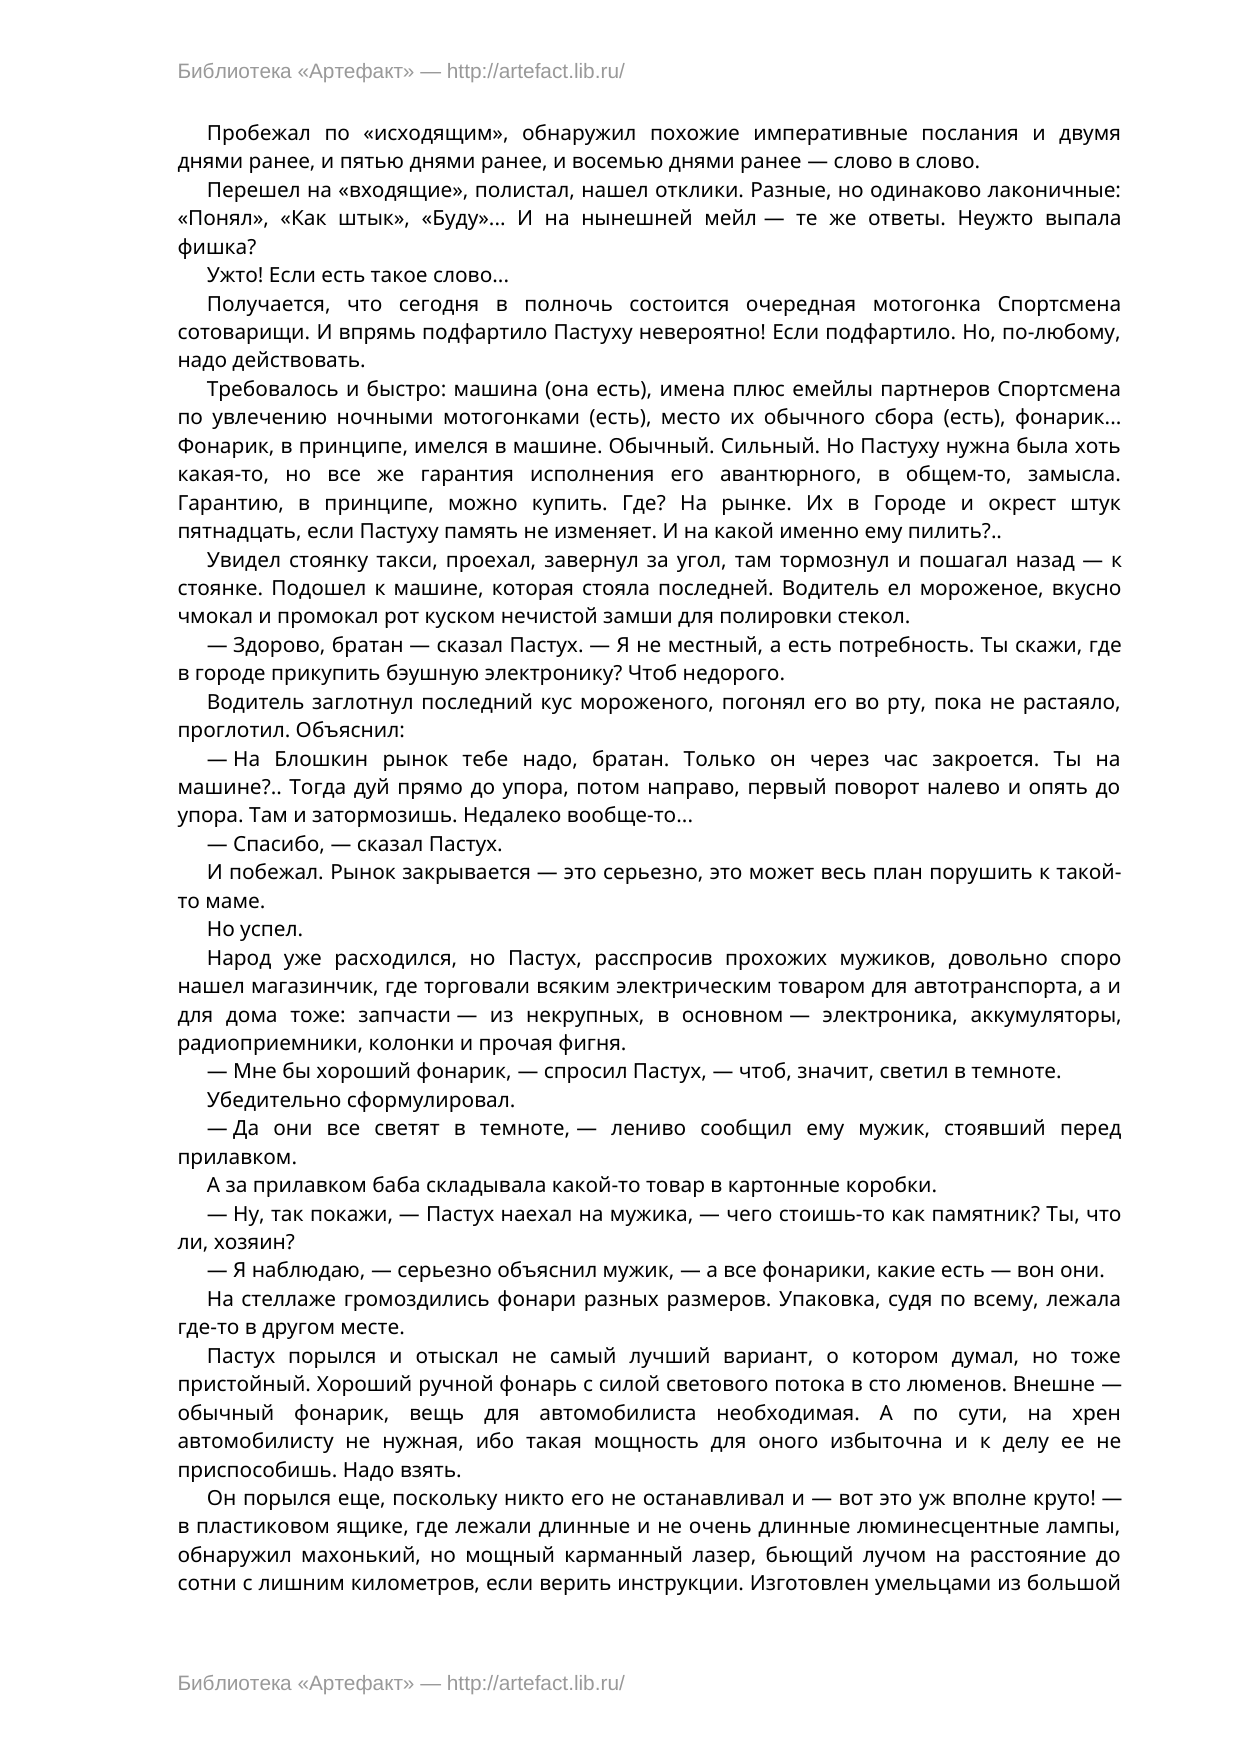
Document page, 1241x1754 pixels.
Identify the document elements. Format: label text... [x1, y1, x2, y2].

text Водитель заглотнул последний кус мороженого, погонял его во рту, пока не растаяло, проглотил. Объяснил: [177, 687, 1122, 744]
text — Здорово, братан — сказал Пастух. — Я не местный, а есть потребность. Ты скажи, где в городе прикупить бэушную электронику? Чтоб недорого. [177, 630, 1122, 687]
text — Ну, так покажи, — Пастух наехал на мужика, — чего стоишь-то как памятник? Ты, что ли, хозяин? [177, 1199, 1122, 1256]
text — Мне бы хороший фонарик, — спросил Пастух, — чтоб, значит, светил в темноте. [177, 1057, 1122, 1085]
text — Я наблюдаю, — серьезно объяснил мужик, — а все фонарики, какие есть — вон они. [177, 1256, 1122, 1284]
text На стеллаже громоздились фонари разных размеров. Упаковка, судя по всему, лежала где-то в другом месте. [177, 1284, 1122, 1341]
text Требовалось и быстро: машина (она есть), имена плюс емейлы партнеров Спортсмена по увлечению ночными мотогонками (есть), место их обычного сбора (есть), фонарик... Фонарик, в принципе, имелся в машине. Обычный. Сильный. Но Пастуху нужна была хоть какая-то, но все же гарантия исполнения его авантюрного, в общем-то, замысла. Гарантию, в принципе, можно купить. Где? На рынке. Их в Городе и окрест штук пятнадцать, если Пастуху память не изменяет. И на какой именно ему пилить?.. [177, 374, 1122, 545]
text Пробежал по «исходящим», обнаружил похожие императивные послания и двумя днями ранее, и пятью днями ранее, и восемью днями ранее — слово в слово. [177, 118, 1122, 175]
text Пастух порылся и отыскал не самый лучший вариант, о котором думал, но тоже пристойный. Хороший ручной фонарь с силой светового потока в сто люменов. Внешне — обычный фонарик, вещь для автомобилиста необходимая. А по сути, на хрен автомобилисту не нужная, ибо такая мощность для оного избыточна и к делу ее не приспособишь. Надо взять. [177, 1341, 1122, 1483]
text Увидел стоянку такси, проехал, завернул за угол, там тормознул и пошагал назад — к стоянке. Подошел к машине, которая стояла последней. Водитель ел мороженое, вкусно чмокал и промокал рот куском нечистой замши для полировки стекол. [177, 545, 1122, 630]
text Перешел на «входящие», полистал, нашел отклики. Разные, но одинаково лаконичные: «Понял», «Как штык», «Буду»... И на нынешней мейл — те же ответы. Неужто выпала фишка? [177, 175, 1122, 260]
text — Спасибо, — сказал Пастух. [177, 829, 1122, 857]
text — На Блошкин рынок тебе надо, братан. Только он через час закроется. Ты на машине?.. Тогда дуй прямо до упора, потом направо, первый поворот налево и опять до упора. Там и затормозишь. Недалеко вообще-то... [177, 744, 1122, 829]
text И побежал. Рынок закрывается — это серьезно, это может весь план порушить к такой-то маме. [177, 857, 1122, 914]
text Получается, что сегодня в полночь состоится очередная мотогонка Спортсмена сотоварищи. И впрямь подфартило Пастуху невероятно! Если подфартило. Но, по-любому, надо действовать. [177, 289, 1122, 374]
text Народ уже расходился, но Пастух, расспросив прохожих мужиков, довольно споро нашел магазинчик, где торговали всяким электрическим товаром для автотранспорта, а и для дома тоже: запчасти — из некрупных, в основном — электроника, аккумуляторы, радиоприемники, колонки и прочая фигня. [177, 943, 1122, 1057]
text Ужто! Если есть такое слово... [177, 260, 1122, 289]
text — Да они все светят в темноте, — лениво сообщил ему мужик, стоявший перед прилавком. [177, 1113, 1122, 1170]
text Убедительно сформулировал. [177, 1085, 1122, 1113]
text Но успел. [177, 914, 1122, 943]
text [177, 1483, 1122, 1597]
text А за прилавком баба складывала какой-то товар в картонные коробки. [177, 1170, 1122, 1199]
